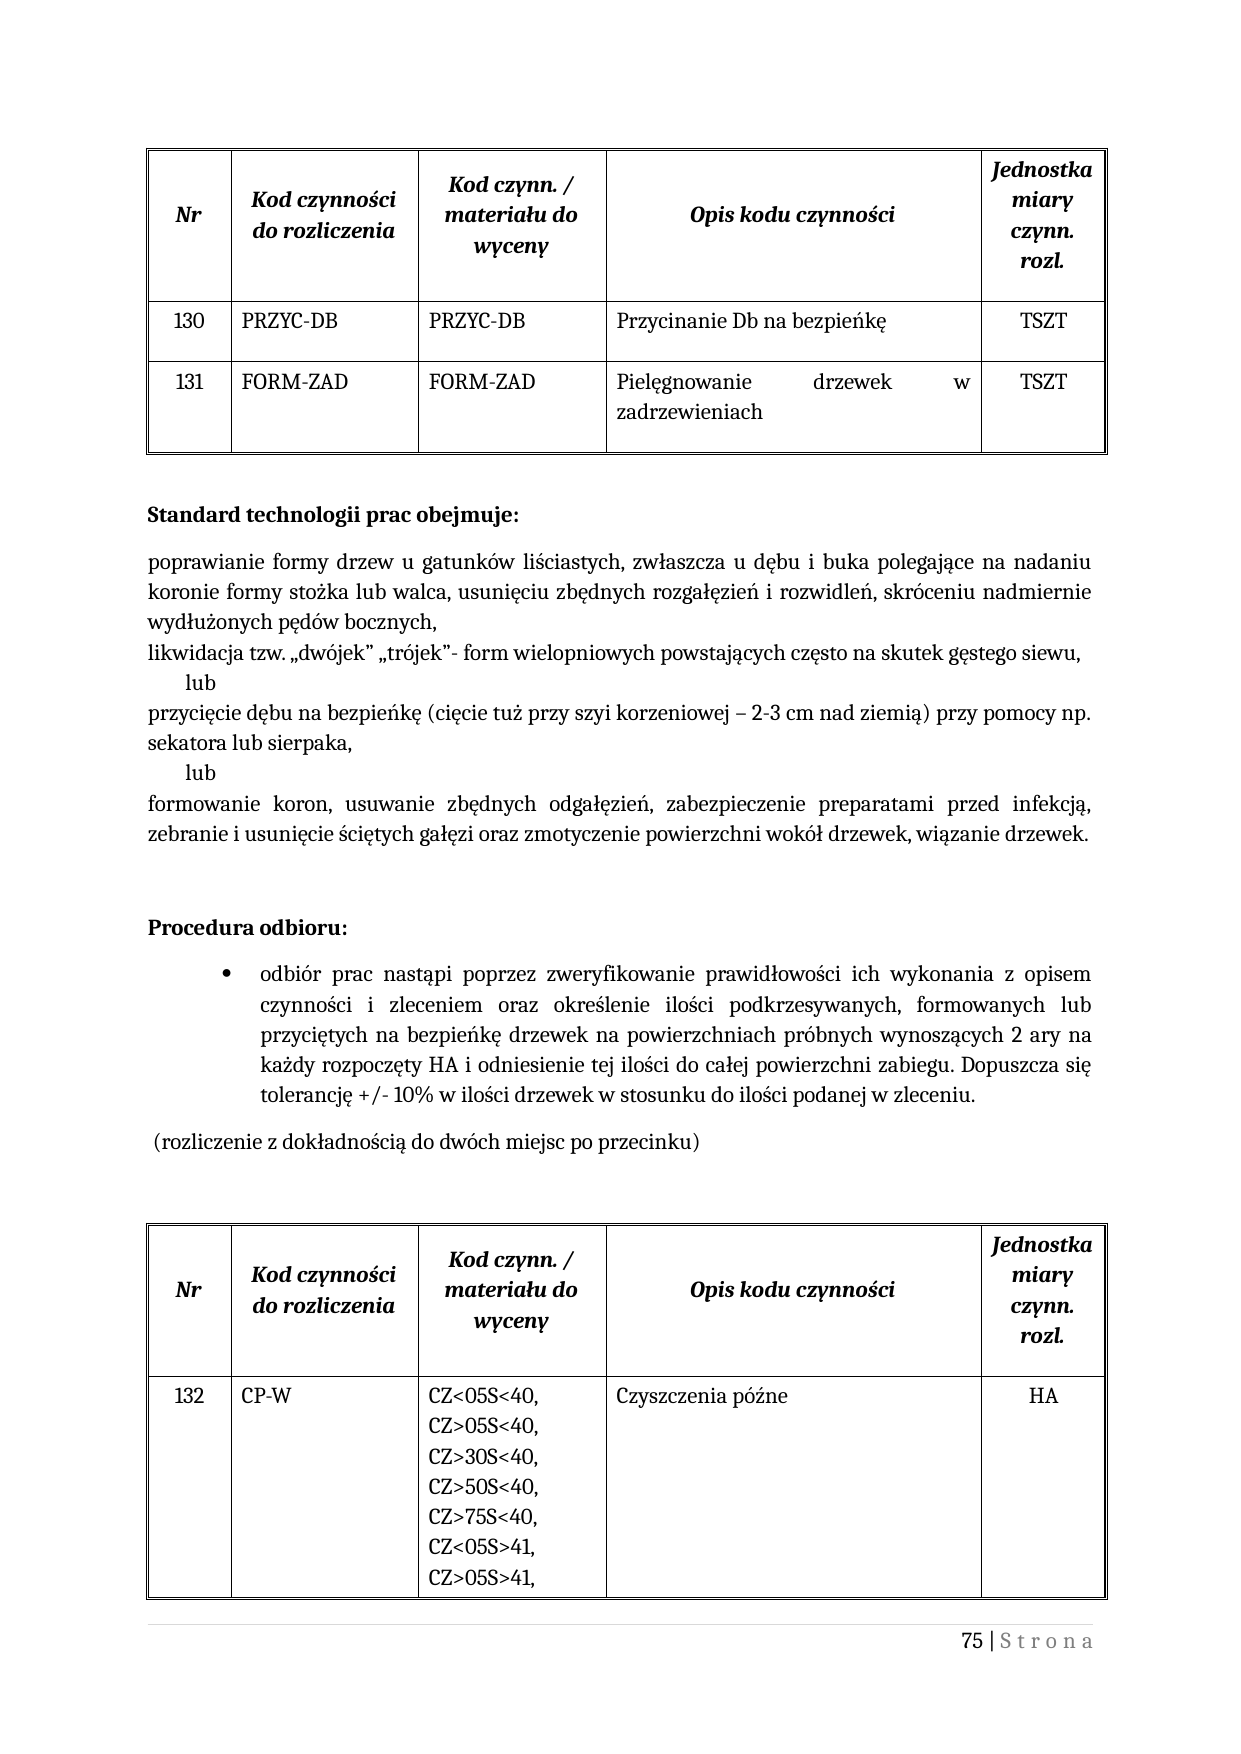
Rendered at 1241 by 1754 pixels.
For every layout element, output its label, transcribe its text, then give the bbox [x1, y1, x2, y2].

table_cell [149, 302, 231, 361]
text Procedura odbioru: [148, 914, 1093, 941]
text Standard technologii prac obejmuje: [148, 502, 1093, 528]
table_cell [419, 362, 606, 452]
list poprawianie formy drzew u gatunków liściastych, zwłaszcza u dębu i buka polegające na nadaniu koronie formy stożka lub walca, usunięciu zbędnych rozgałęzień i rozwidleń, skróceniu nadmiernie wydłużonych pędów bocznych, [148, 549, 1093, 635]
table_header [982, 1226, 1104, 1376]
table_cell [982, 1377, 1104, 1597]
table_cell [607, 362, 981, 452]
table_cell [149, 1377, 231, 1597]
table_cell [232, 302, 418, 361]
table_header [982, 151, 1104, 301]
text (rozliczenie z dokładnością do dwóch miejsc po przecinku) [148, 1129, 1093, 1155]
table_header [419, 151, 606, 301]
list przycięcie dębu na bezpieńkę (cięcie tuż przy szyi korzeniowej – 2-3 cm nad ziemią) przy pomocy np. sekatora lub sierpaka, [148, 700, 1093, 756]
list odbiór prac nastąpi poprzez zweryfikowanie prawidłowości ich wykonania z opisem czynności i zleceniem oraz określenie ilości podkrzesywanych, formowanych lub przyciętych na bezpieńkę drzewek na powierzchniach próbnych wynoszących 2 ary na każdy rozpoczęty HA i odniesienie tej ilości do całej powierzchni zabiegu. Dopuszcza się tolerancję +/- 10% w ilości drzewek w stosunku do ilości podanej w zleceniu. [223, 961, 1093, 1108]
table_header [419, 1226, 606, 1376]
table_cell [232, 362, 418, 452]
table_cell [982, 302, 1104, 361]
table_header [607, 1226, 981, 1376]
list lub [185, 669, 1093, 696]
list lub [185, 760, 1093, 786]
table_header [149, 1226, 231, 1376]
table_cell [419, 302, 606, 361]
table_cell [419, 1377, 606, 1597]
list likwidacja tzw. „dwójek” „trójek”- form wielopniowych powstających często na skutek gęstego siewu, [148, 639, 1093, 666]
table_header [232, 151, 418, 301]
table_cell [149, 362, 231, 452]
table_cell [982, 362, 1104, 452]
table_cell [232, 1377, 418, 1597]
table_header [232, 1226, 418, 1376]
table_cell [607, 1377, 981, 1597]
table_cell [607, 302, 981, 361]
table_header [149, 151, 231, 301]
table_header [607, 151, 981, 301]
list formowanie koron, usuwanie zbędnych odgałęzień, zabezpieczenie preparatami przed infekcją, zebranie i usunięcie ściętych gałęzi oraz zmotyczenie powierzchni wokół drzewek, wiązanie drzewek. [148, 790, 1093, 847]
